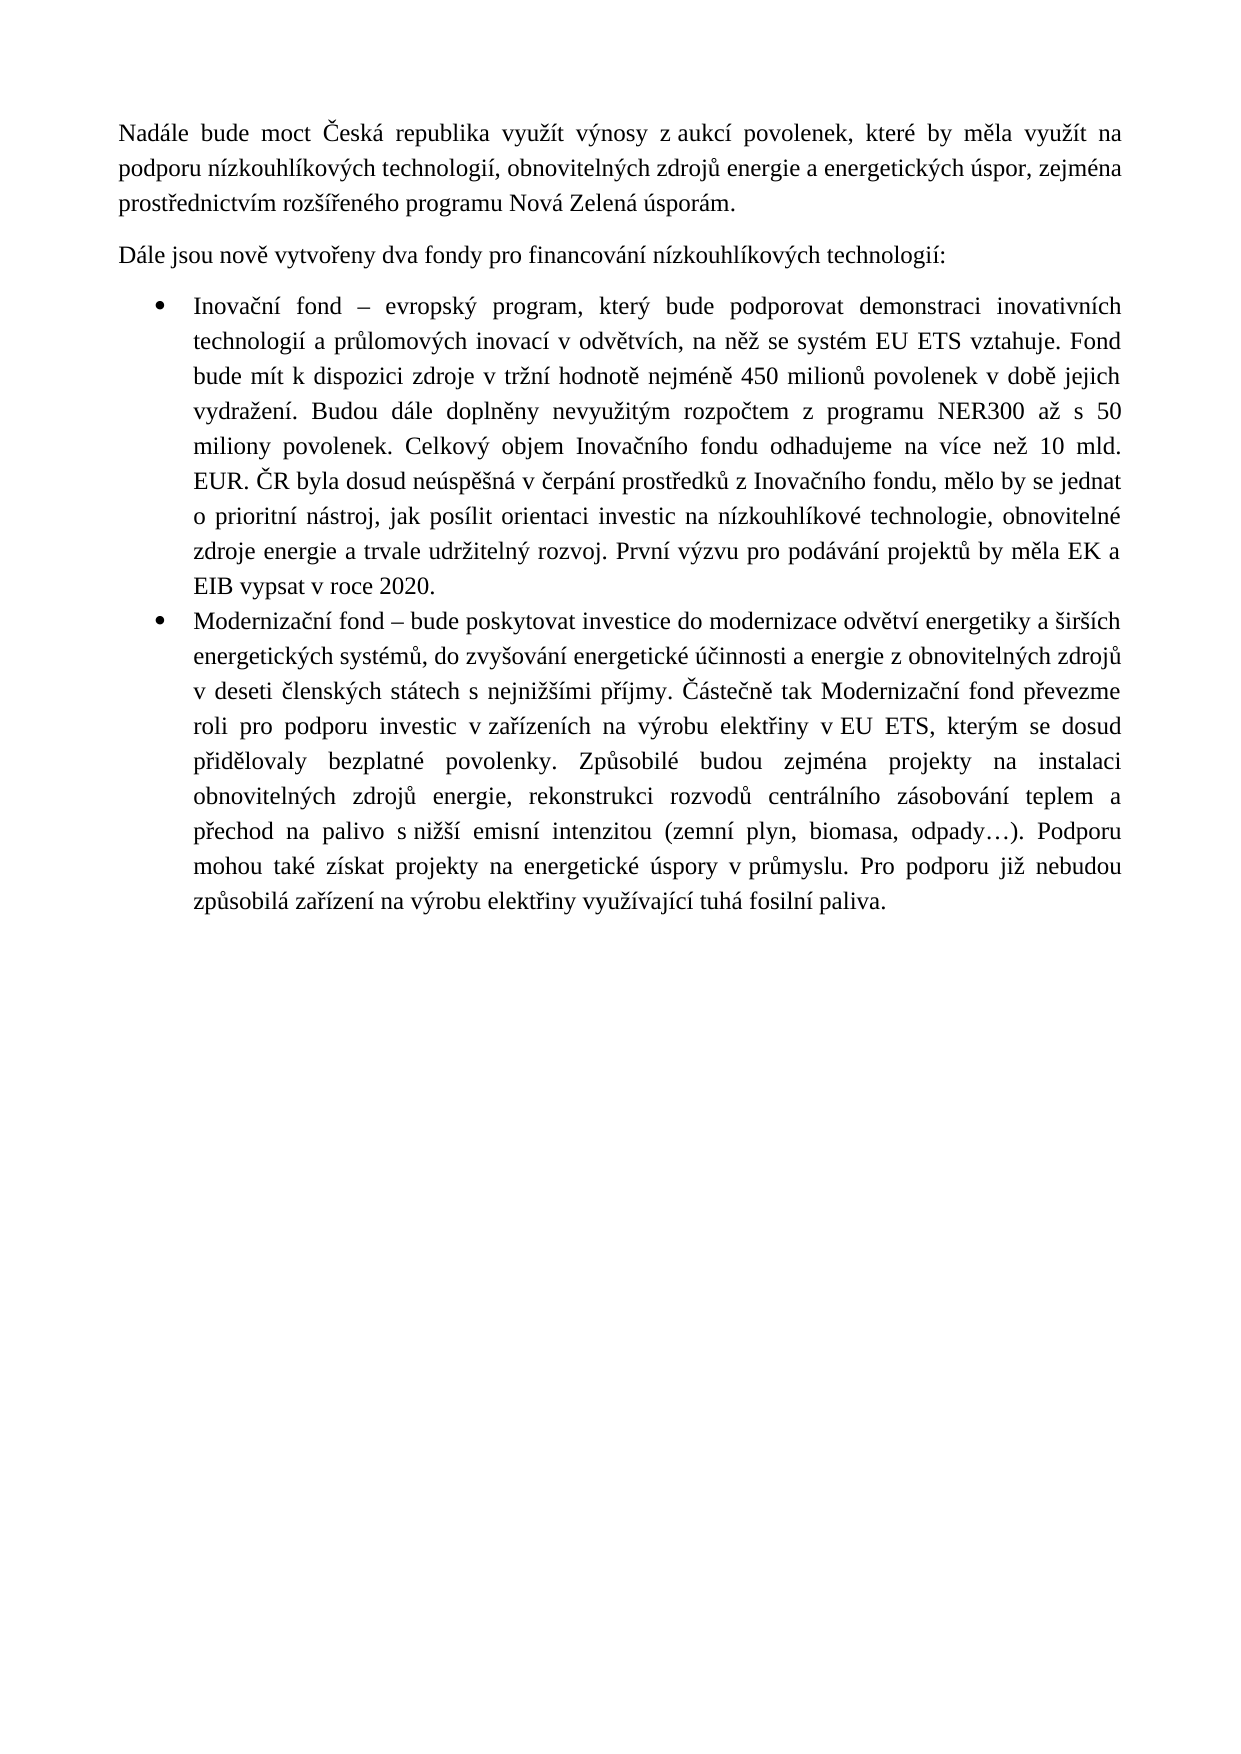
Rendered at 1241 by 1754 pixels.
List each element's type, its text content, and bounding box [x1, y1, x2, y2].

text Nadále bude moct Česká republika využít výnosy z aukcí povolenek, které by měla využít na podporu nízkouhlíkových technologií, obnovitelných zdrojů energie a energetických úspor, zejména prostřednictvím rozšířeného programu Nová Zelená úsporám. [118, 118, 1122, 217]
list Modernizační fond – bude poskytovat investice do modernizace odvětví energetiky a širších energetických systémů, do zvyšování energetické účinnosti a energie z obnovitelných zdrojů v deseti členských státech s nejnižšími příjmy. Částečně tak Modernizační fond převezme roli pro podporu investic v zařízeních na výrobu elektřiny v EU ETS, kterým se dosud přidělovaly bezplatné povolenky. Způsobilé budou zejména projekty na instalaci obnovitelných zdrojů energie, rekonstrukci rozvodů centrálního zásobování teplem a přechod na palivo s nižší emisní intenzitou (zemní plyn, biomasa, odpady…). Podporu mohou také získat projekty na energetické úspory v průmyslu. Pro podporu již nebudou způsobilá zařízení na výrobu elektřiny využívající tuhá fosilní paliva. [156, 606, 1122, 915]
list Inovační fond – evropský program, který bude podporovat demonstraci inovativních technologií a průlomových inovací v odvětvích, na něž se systém EU ETS vztahuje. Fond bude mít k dispozici zdroje v tržní hodnotě nejméně 450 milionů povolenek v době jejich vydražení. Budou dále doplněny nevyužitým rozpočtem z programu NER300 až s 50 miliony povolenek. Celkový objem Inovačního fondu odhadujeme na více než 10 mld. EUR. ČR byla dosud neúspěšná v čerpání prostředků z Inovačního fondu, mělo by se jednat o prioritní nástroj, jak posílit orientaci investic na nízkouhlíkové technologie, obnovitelné zdroje energie a trvale udržitelný rozvoj. První výzvu pro podávání projektů by měla EK a EIB vypsat v roce 2020. [156, 291, 1122, 600]
text Dále jsou nově vytvořeny dva fondy pro financování nízkouhlíkových technologií: [118, 240, 1122, 268]
